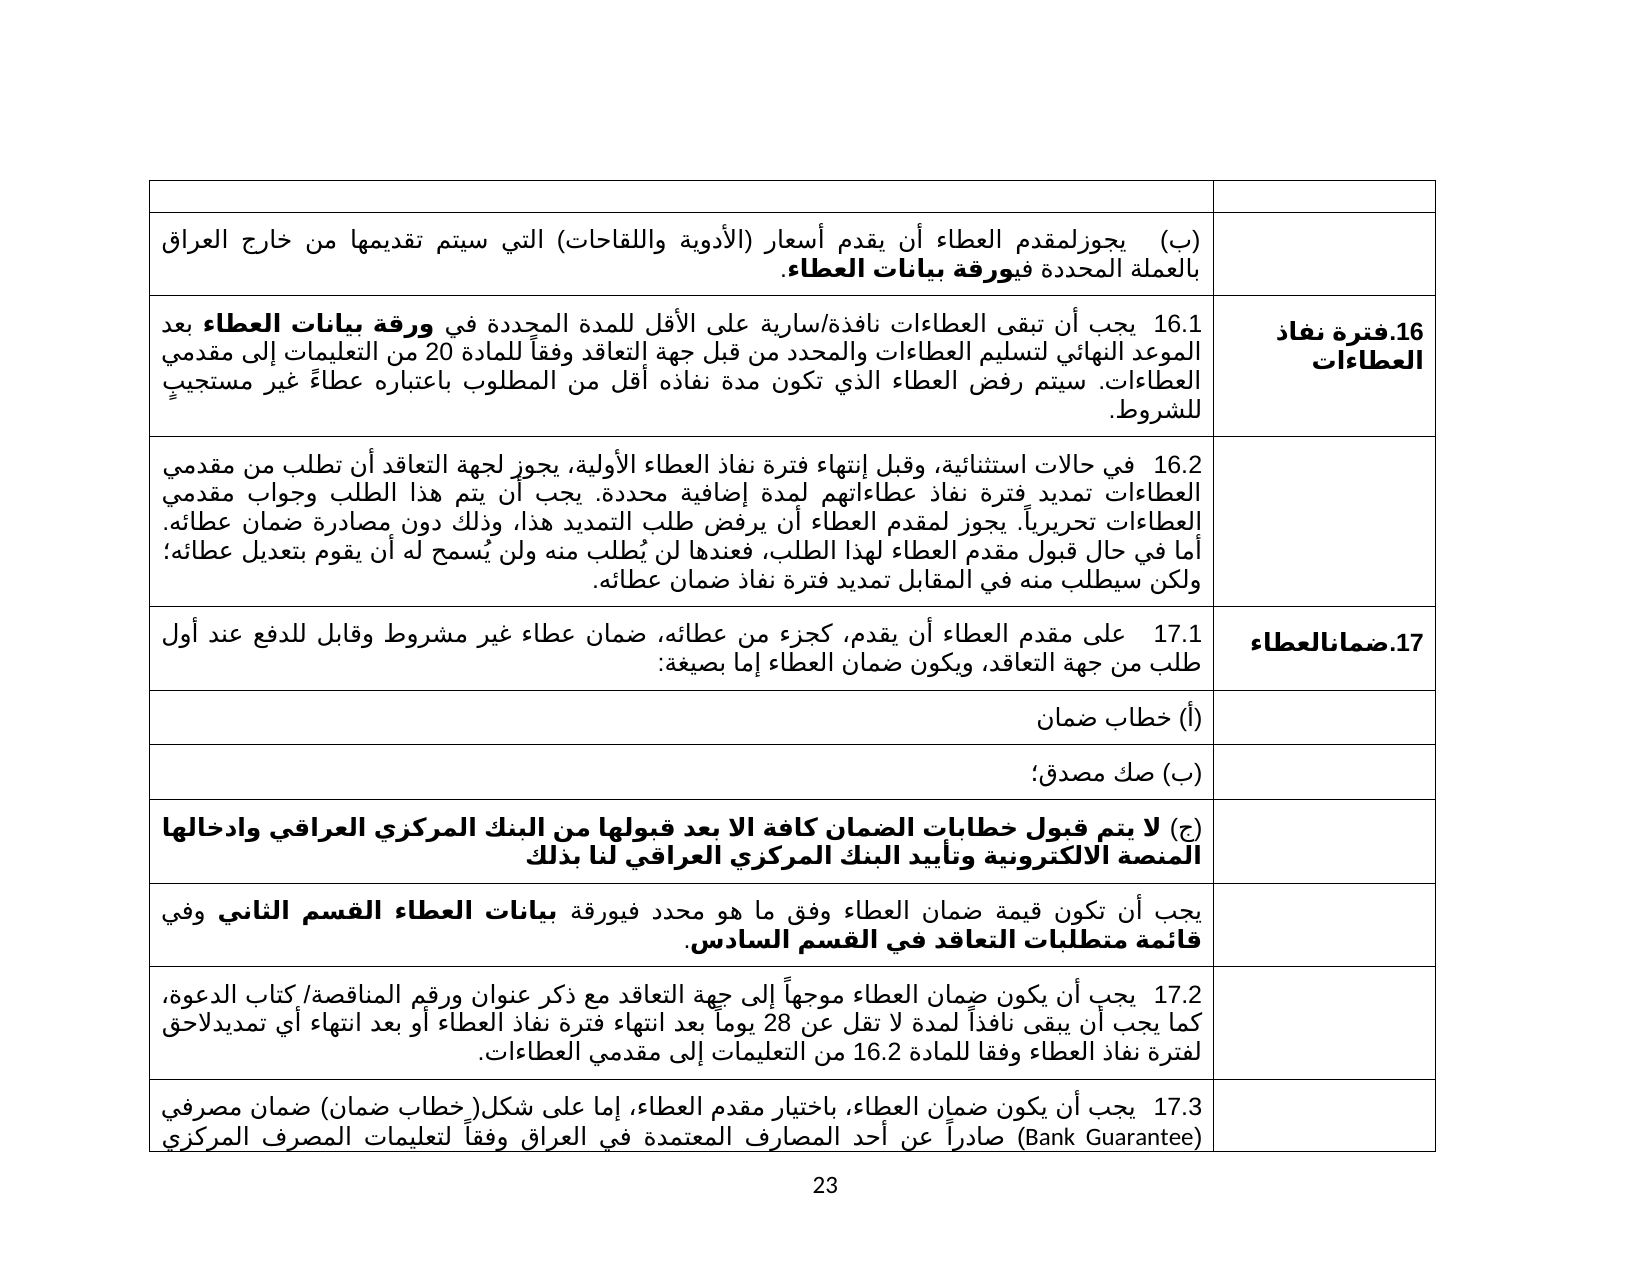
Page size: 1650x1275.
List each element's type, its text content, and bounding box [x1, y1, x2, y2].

table_cell (ج) لا يتم قبول خطابات الضمان كافة الا بعد قبولها من البنك المركزي العراقي وادخالها المنصة الالكترونية وتأييد البنك المركزي العراقي لنا بذلك [150, 800, 1213, 883]
table_cell (ب) صك مصدق؛ [150, 745, 1213, 799]
table_cell 16.فترة نفاذ العطاءات [1214, 296, 1435, 436]
table_cell [1214, 1080, 1435, 1151]
table_cell [1214, 967, 1435, 1078]
table_cell 17.2 يجب أن يكون ضمان العطاء موجهاً إلى جهة التعاقد مع ذكر عنوان ورقم المناقصة/ كتاب الدعوة، كما يجب أن يبقى نافذاً لمدة لا تقل عن 28 يوماً بعد انتهاء فترة نفاذ العطاء أو بعد انتهاء أي تمديدلاحق لفترة نفاذ العطاء وفقا للمادة 16.2 من التعليمات إلى مقدمي العطاءات. [150, 967, 1213, 1078]
table_cell [1214, 800, 1435, 883]
table_cell [1214, 437, 1435, 606]
table_cell يجب أن تكون قيمة ضمان العطاء وفق ما هو محدد فيورقة بيانات العطاء القسم الثاني وفي قائمة متطلبات التعاقد في القسم السادس. [150, 884, 1213, 966]
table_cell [150, 1080, 1213, 1151]
table_cell [1214, 691, 1435, 744]
table_cell [1214, 884, 1435, 966]
table_cell [1214, 181, 1435, 212]
table_cell [1214, 745, 1435, 799]
table_cell 17.1 على مقدم العطاء أن يقدم، كجزء من عطائه، ضمان عطاء غير مشروط وقابل للدفع عند أول طلب من جهة التعاقد، ويكون ضمان العطاء إما بصيغة: [150, 607, 1213, 689]
table_cell 16.1 يجب أن تبقى العطاءات نافذة/سارية على الأقل للمدة المحددة في ورقة بيانات العطاء بعد الموعد النهائي لتسليم العطاءات والمحدد من قبل جهة التعاقد وفقاً للمادة 20 من التعليمات إلى مقدمي العطاءات. سيتم رفض العطاء الذي تكون مدة نفاذه أقل من المطلوب باعتباره عطاءً غير مستجيبٍ للشروط. [150, 296, 1213, 436]
table_cell 16.2 في حالات استثنائية، وقبل إنتهاء فترة نفاذ العطاء الأولية، يجوز لجهة التعاقد أن تطلب من مقدمي العطاءات تمديد فترة نفاذ عطاءاتهم لمدة إضافية محددة. يجب أن يتم هذا الطلب وجواب مقدمي العطاءات تحريرياً. يجوز لمقدم العطاء أن يرفض طلب التمديد هذا، وذلك دون مصادرة ضمان عطائه. أما في حال قبول مقدم العطاء لهذا الطلب، فعندها لن يُطلب منه ولن يُسمح له أن يقوم بتعديل عطائه؛ ولكن سيطلب منه في المقابل تمديد فترة نفاذ ضمان عطائه. [150, 437, 1213, 606]
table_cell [150, 181, 1213, 212]
table_cell (ب) يجوزلمقدم العطاء أن يقدم أسعار (الأدوية واللقاحات) التي سيتم تقديمها من خارج العراق بالعملة المحددة فيورقة بيانات العطاء. [150, 213, 1213, 295]
table_cell [1214, 213, 1435, 295]
table_cell (أ) خطاب ضمان [150, 691, 1213, 744]
table_cell 17.ضمانالعطاء [1214, 607, 1435, 689]
